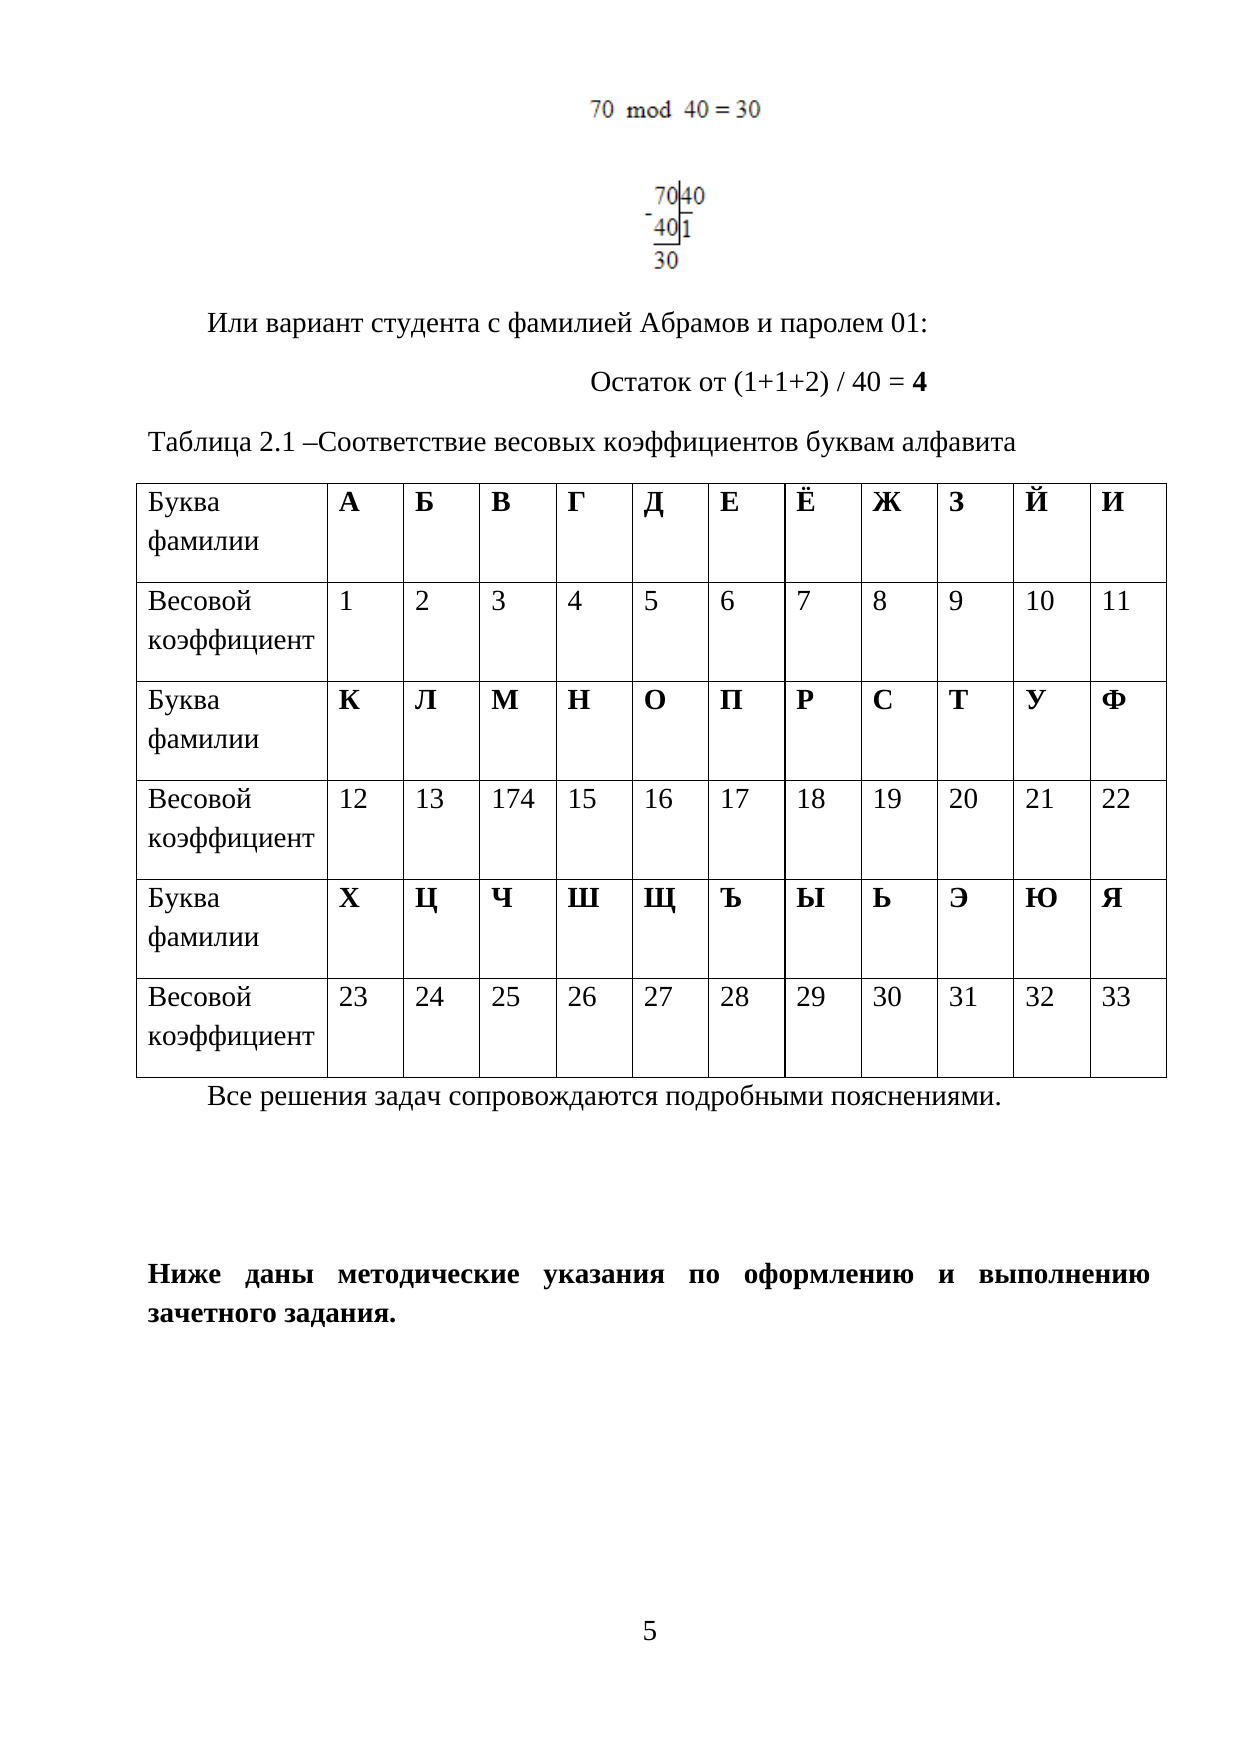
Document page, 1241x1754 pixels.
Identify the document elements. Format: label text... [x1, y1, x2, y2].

table_cell 33 [1091, 979, 1166, 1077]
table_cell 7 [786, 583, 861, 681]
table_header Й [1014, 484, 1090, 582]
table_header В [480, 484, 556, 582]
table_cell 8 [862, 583, 937, 681]
table_cell 27 [633, 979, 708, 1077]
table_cell 23 [328, 979, 403, 1077]
table_cell 10 [1014, 583, 1090, 681]
table_cell 11 [1091, 583, 1166, 681]
table_cell Я [1091, 880, 1166, 978]
table_cell 13 [404, 781, 479, 879]
table_header Ё [786, 484, 861, 582]
table_cell Буква фамилии [137, 880, 327, 978]
table_cell Ю [1014, 880, 1090, 978]
table_cell 18 [786, 781, 861, 879]
table_cell 25 [480, 979, 556, 1077]
table_cell 6 [709, 583, 784, 681]
table_cell С [862, 682, 937, 780]
table_cell 22 [1091, 781, 1166, 879]
table_header А [328, 484, 403, 582]
table_cell 9 [938, 583, 1013, 681]
table_cell Н [557, 682, 632, 780]
table_cell 26 [557, 979, 632, 1077]
table_cell 12 [328, 781, 403, 879]
table_cell 174 [480, 781, 556, 879]
table_cell 17 [709, 781, 784, 879]
table_cell 5 [633, 583, 708, 681]
table_cell О [633, 682, 708, 780]
text Ниже даны методические указания по оформлению и выполнению зачетного задания. [148, 1256, 1152, 1328]
table_header Д [633, 484, 708, 582]
table_header Б [404, 484, 479, 582]
table_cell 21 [1014, 781, 1090, 879]
table_cell 30 [862, 979, 937, 1077]
table_header З [938, 484, 1013, 582]
table_cell 15 [557, 781, 632, 879]
table_cell Ь [862, 880, 937, 978]
table_cell Э [938, 880, 1013, 978]
text Или вариант студента с фамилией Абрамов и паролем 01: [148, 305, 1152, 339]
table_cell 19 [862, 781, 937, 879]
text Таблица 2.1 –Соответствие весовых коэффициентов буквам алфавита [148, 424, 1152, 457]
table_cell Ц [404, 880, 479, 978]
table_cell Ъ [709, 880, 784, 978]
table_cell К [328, 682, 403, 780]
table_cell Т [938, 682, 1013, 780]
table_cell 24 [404, 979, 479, 1077]
table_cell 2 [404, 583, 479, 681]
table_cell 16 [633, 781, 708, 879]
table_header Ж [862, 484, 937, 582]
table_cell 28 [709, 979, 784, 1077]
table_cell Х [328, 880, 403, 978]
table_cell У [1014, 682, 1090, 780]
table_cell 29 [786, 979, 861, 1077]
table_cell Весовой коэффициент [137, 781, 327, 879]
table_cell Буква фамилии [137, 682, 327, 780]
table_cell Щ [633, 880, 708, 978]
table_header Е [709, 484, 784, 582]
table_cell Весовой коэффициент [137, 583, 327, 681]
table_cell Ы [786, 880, 861, 978]
table_header Буква фамилии [137, 484, 327, 582]
table_cell Л [404, 682, 479, 780]
table_cell Ч [480, 880, 556, 978]
table_cell Р [786, 682, 861, 780]
table_header И [1091, 484, 1166, 582]
table_cell Весовой коэффициент [137, 979, 327, 1077]
table_cell Ф [1091, 682, 1166, 780]
text Остаток от (1+1+2) / 40 = 4 [333, 364, 1152, 398]
table_cell 1 [328, 583, 403, 681]
table_cell 32 [1014, 979, 1090, 1077]
table_cell 20 [938, 781, 1013, 879]
table_cell Ш [557, 880, 632, 978]
text Все решения задач сопровождаются подробными пояснениями. [148, 1078, 1152, 1112]
table_cell 31 [938, 979, 1013, 1077]
table_cell 3 [480, 583, 556, 681]
picture [585, 88, 773, 280]
table_cell 4 [557, 583, 632, 681]
table_cell М [480, 682, 556, 780]
table_header Г [557, 484, 632, 582]
table_cell П [709, 682, 784, 780]
